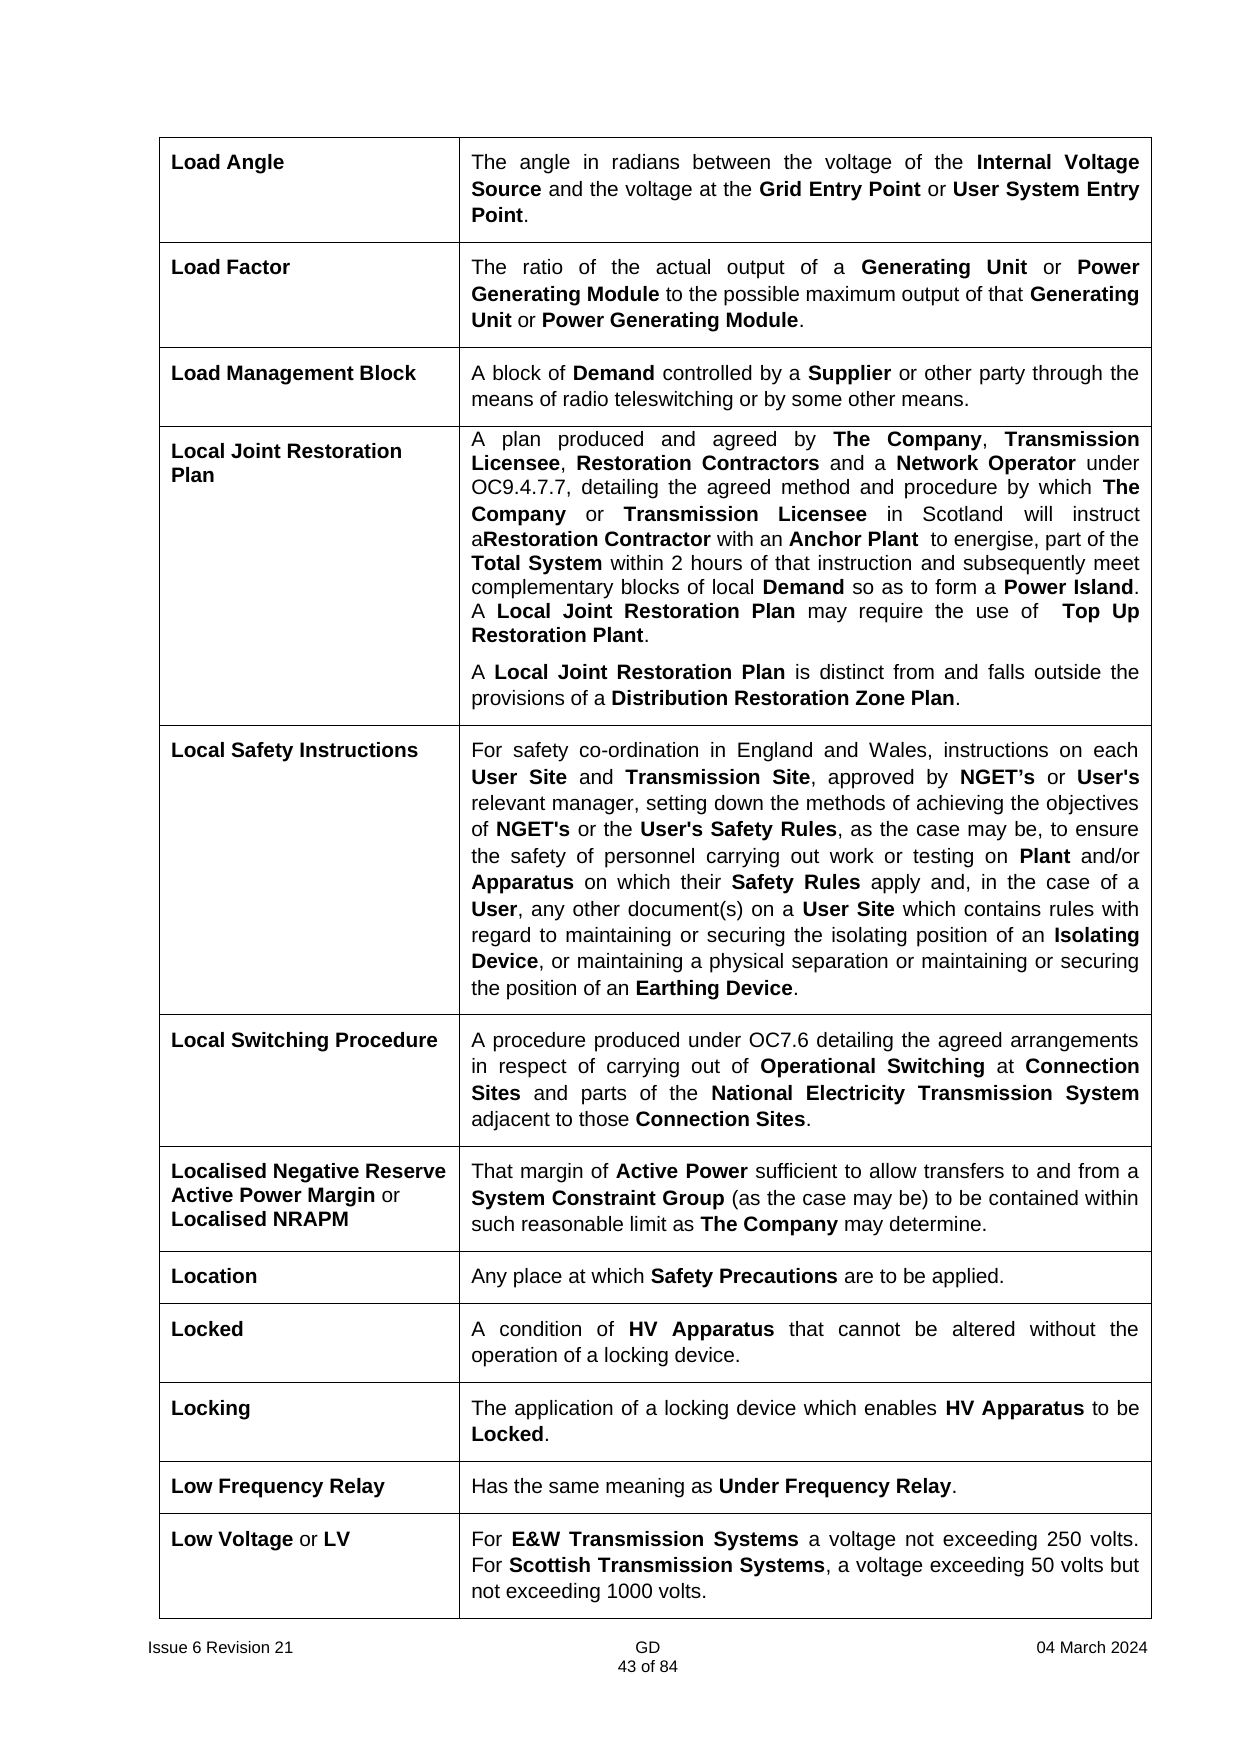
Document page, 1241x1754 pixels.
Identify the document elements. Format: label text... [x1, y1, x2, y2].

table_cell Any place at which Safety Precautions are to be applied. [460, 1252, 1151, 1303]
table_cell Local Safety Instructions [160, 726, 459, 1014]
table_cell For E&W Transmission Systems a voltage not exceeding 250 volts. For Scottish Transmission Systems, a voltage exceeding 50 volts but not exceeding 1000 volts. [460, 1514, 1151, 1618]
table_cell The application of a locking device which enables HV Apparatus to be Locked. [460, 1383, 1151, 1461]
table_cell Locking [160, 1383, 459, 1461]
table_cell Localised Negative Reserve Active Power Margin or Localised NRAPM [160, 1147, 459, 1251]
table_cell Location [160, 1252, 459, 1303]
table_cell A block of Demand controlled by a Supplier or other party through the means of radio teleswitching or by some other means. [460, 348, 1151, 426]
table_cell Load Angle [160, 138, 459, 242]
table_cell That margin of Active Power sufficient to allow transfers to and from a System Constraint Group (as the case may be) to be contained within such reasonable limit as The Company may determine. [460, 1147, 1151, 1251]
table_cell Locked [160, 1304, 459, 1382]
table_cell Local Switching Procedure [160, 1015, 459, 1146]
table_cell A procedure produced under OC7.6 detailing the agreed arrangements in respect of carrying out of Operational Switching at Connection Sites and parts of the National Electricity Transmission System adjacent to those Connection Sites. [460, 1015, 1151, 1146]
table_cell Load Factor [160, 243, 459, 347]
table_cell A plan produced and agreed by The Company, Transmission Licensee, Restoration Contractors and a Network Operator under OC9.4.7.7, detailing the agreed method and procedure by which The Company or Transmission Licensee in Scotland will instruct aRestoration Contractor with an Anchor Plant to energise, part of the Total System within 2 hours of that instruction and subsequently meet complementary blocks of local Demand so as to form a Power Island. A Local Joint Restoration Plan may require the use of Top Up Restoration Plant. A Local Joint Restoration Plan is distinct from and falls outside the provisions of a Distribution Restoration Zone Plan. [460, 427, 1151, 725]
table_cell For safety co-ordination in England and Wales, instructions on each User Site and Transmission Site, approved by NGET’s or User's relevant manager, setting down the methods of achieving the objectives of NGET's or the User's Safety Rules, as the case may be, to ensure the safety of personnel carrying out work or testing on Plant and/or Apparatus on which their Safety Rules apply and, in the case of a User, any other document(s) on a User Site which contains rules with regard to maintaining or securing the isolating position of an Isolating Device, or maintaining a physical separation or maintaining or securing the position of an Earthing Device. [460, 726, 1151, 1014]
table_cell A condition of HV Apparatus that cannot be altered without the operation of a locking device. [460, 1304, 1151, 1382]
table_cell Low Voltage or LV [160, 1514, 459, 1618]
table_cell Has the same meaning as Under Frequency Relay. [460, 1462, 1151, 1513]
table_cell Local Joint Restoration Plan [160, 427, 459, 725]
table_cell The ratio of the actual output of a Generating Unit or Power Generating Module to the possible maximum output of that Generating Unit or Power Generating Module. [460, 243, 1151, 347]
table_cell Low Frequency Relay [160, 1462, 459, 1513]
table_cell The angle in radians between the voltage of the Internal Voltage Source and the voltage at the Grid Entry Point or User System Entry Point. [460, 138, 1151, 242]
table_cell Load Management Block [160, 348, 459, 426]
